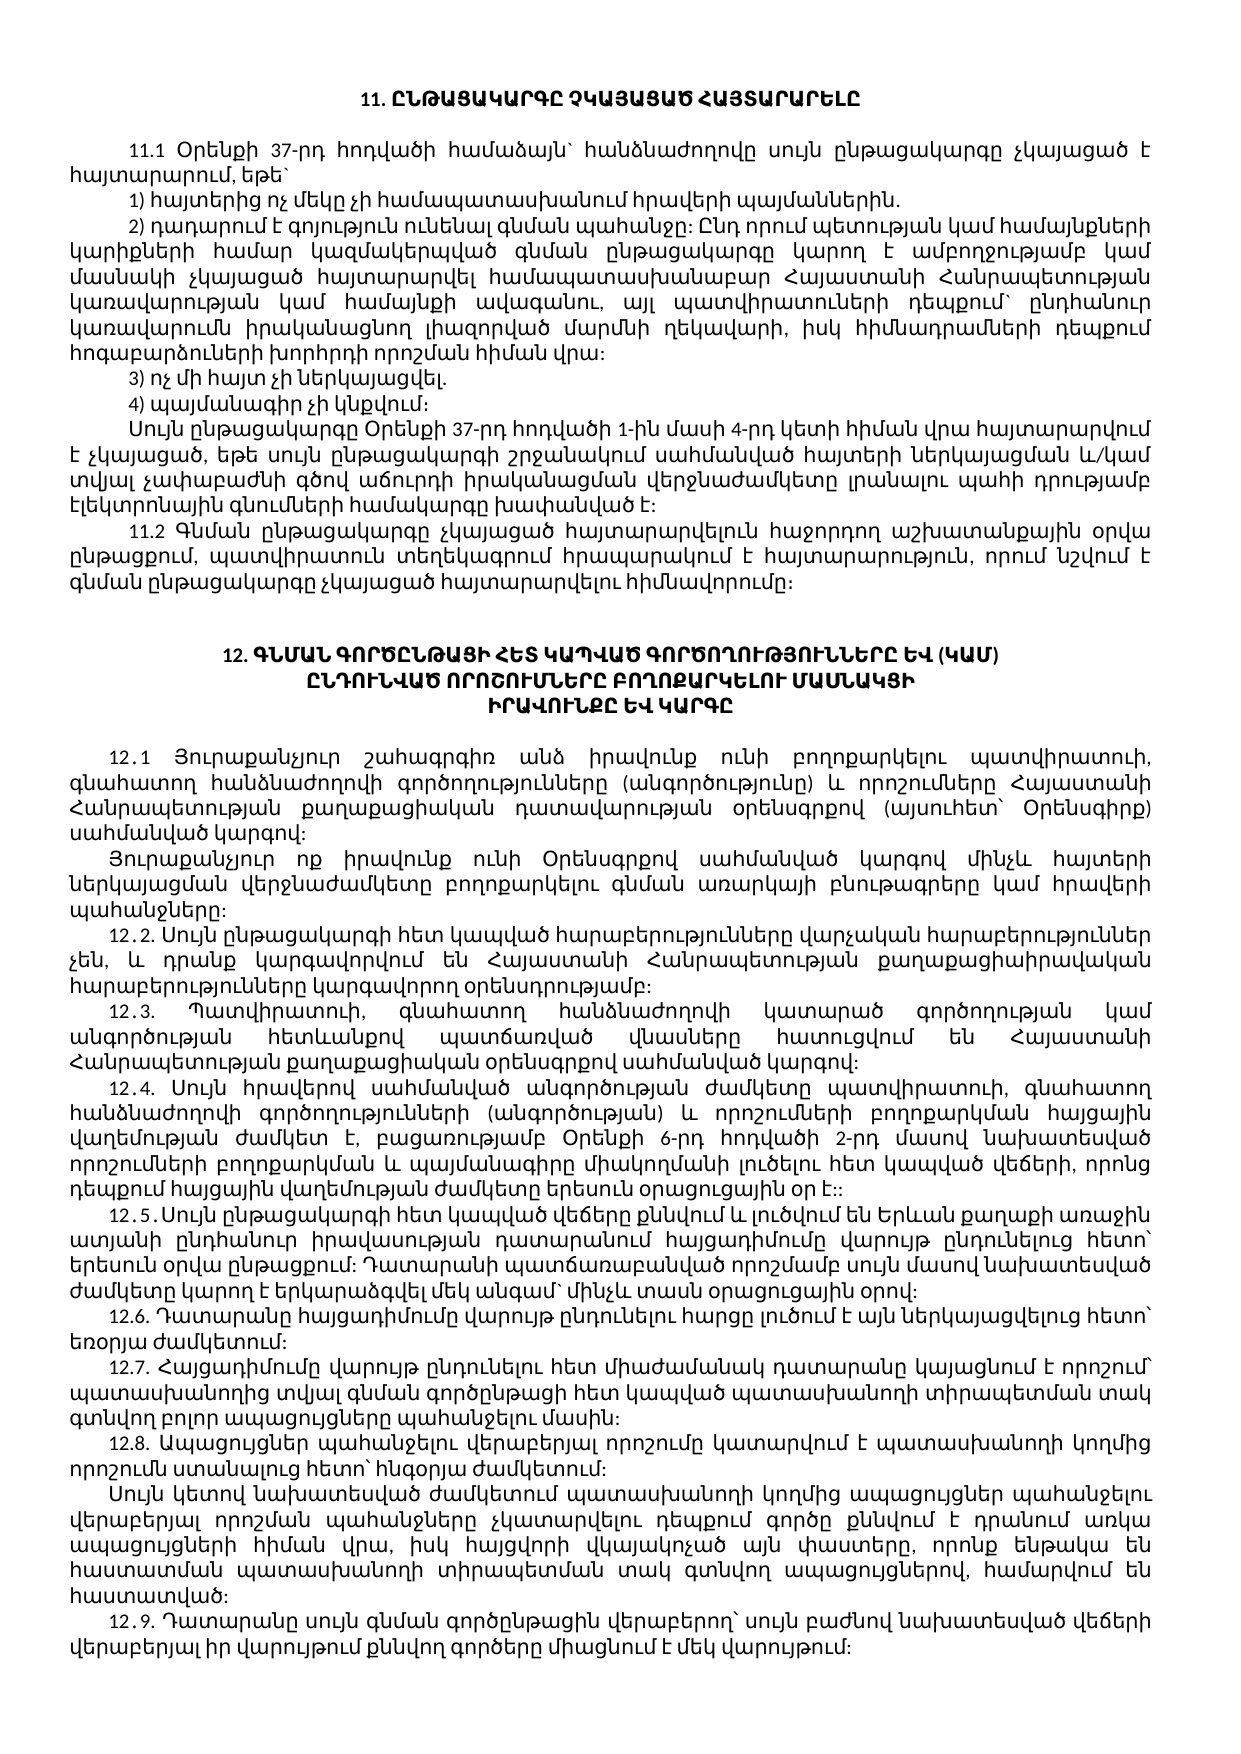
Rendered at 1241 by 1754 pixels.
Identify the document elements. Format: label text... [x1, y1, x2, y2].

text Յուրաքանչյուր ոք իրավունք ունի Օրենսգրքով սահմանված կարգով մինչև հայտերի ներկայացման վերջնաժամկետը բողոքարկելու գնման առարկայի բնութագրերը կամ հրավերի պահանջները: [69, 846, 1152, 922]
text 12․5․Սույն ընթացակարգի հետ կապված վեճերը քննվում և լուծվում են Երևան քաղաքի առաջին ատյանի ընդհանուր իրավասության դատարանում հայցադիմումը վարույթ ընդունելուց հետո՝ երեսուն օրվա ընթացքում: Դատարանի պատճառաբանված որոշմամբ սույն մասով նախատեսված ժամկետը կարող է երկարաձգվել մեկ անգամ` մինչև տասն օրացուցային օրով: [69, 1202, 1152, 1303]
text 3) ոչ մի հայտ չի ներկայացվել. [69, 366, 1152, 391]
text 12.6. Դատարանը հայցադիմումը վարույթ ընդունելու հարցը լուծում է այն ներկայացվելուց հետո՝ եռօրյա ժամկետում: [69, 1303, 1152, 1354]
text 12. ԳՆՄԱՆ ԳՈՐԾԸՆԹԱՑԻ ՀԵՏ ԿԱՊՎԱԾ ԳՈՐԾՈՂՈՒԹՅՈՒՆՆԵՐԸ ԵՎ (ԿԱՄ) [69, 643, 1152, 668]
text 12․3. Պատվիրատուի, գնահատող հանձնաժողովի կատարած գործողության կամ անգործության հետևանքով պատճառված վնասները հատուցվում են Հայաստանի Հանրապետության քաղաքացիական օրենսգրքով սահմանված կարգով: [69, 998, 1152, 1075]
text 11.1 Օրենքի 37-րդ հոդվածի համաձայն` հանձնաժողովը սույն ընթացակարգը չկայացած է հայտարարում, եթե` [69, 137, 1152, 188]
text 2) դադարում է գոյություն ունենալ գնման պահանջը: Ընդ որում պետության կամ համայնքների կարիքների համար կազմակերպված գնման ընթացակարգը կարող է ամբողջությամբ կամ մասնակի չկայացած հայտարարվել համապատասխանաբար Հայաստանի Հանրապետության կառավարության կամ համայնքի ավագանու, այլ պատվիրատուների դեպքում` ընդհանուր կառավարումն իրականացնող լիազորված մարմնի ղեկավարի, իսկ հիմնադրամների դեպքում հոգաբարձուների խորհրդի որոշման հիման վրա: [69, 213, 1152, 366]
text 4) պայմանագիր չի կնքվում։ [69, 391, 1152, 416]
text 12.8. Ապացույցներ պահանջելու վերաբերյալ որոշումը կատարվում է պատասխանողի կողմից որոշումն ստանալուց հետո՝ հնգօրյա ժամկետում: [69, 1431, 1152, 1481]
text 12․9. Դատարանը սույն գնման գործընթացին վերաբերող՝ սույն բաժնով նախատեսված վեճերի վերաբերյալ իր վարույթում քննվող գործերը միացնում է մեկ վարույթում: [69, 1608, 1152, 1659]
text ԸՆԴՈՒՆՎԱԾ ՈՐՈՇՈՒՄՆԵՐԸ ԲՈՂՈՔԱՐԿԵԼՈՒ ՄԱՍՆԱԿՑԻ [69, 668, 1152, 693]
text Սույն ընթացակարգը Օրենքի 37-րդ հոդվածի 1-ին մասի 4-րդ կետի հիման վրա հայտարարվում է չկայացած, եթե սույն ընթացակարգի շրջանակում սահմանված հայտերի ներկայացման և/կամ տվյալ չափաբաժնի գծով աճուրդի իրականացման վերջնաժամկետը լրանալու պահի դրությամբ էլեկտրոնային գնումների համակարգը խափանված է: [69, 416, 1152, 518]
text Սույն կետով նախատեսված ժամկետում պատասխանողի կողմից ապացույցներ պահանջելու վերաբերյալ որոշման պահանջները չկատարվելու դեպքում գործը քննվում է դրանում առկա ապացույցների հիման վրա, իսկ հայցվորի վկայակոչած այն փաստերը, որոնք ենթակա են հաստատման պատասխանողի տիրապետման տակ գտնվող ապացույցներով, համարվում են հաստատված: [69, 1481, 1152, 1608]
text 12․1 Յուրաքանչյուր շահագրգիռ անձ իրավունք ունի բողոքարկելու պատվիրատուի, գնահատող հանձնաժողովի գործողությունները (անգործությունը) և որոշումները Հայաստանի Հանրապետության քաղաքացիական դատավարության օրենսգրքով (այսուհետ՝ Օրենսգիրք) սահմանված կարգով: [69, 744, 1152, 846]
text 12.7. Հայցադիմումը վարույթ ընդունելու հետ միաժամանակ դատարանը կայացնում է որոշում՝ պատասխանողից տվյալ գնման գործընթացի հետ կապված պատասխանողի տիրապետման տակ գտնվող բոլոր ապացույցները պահանջելու մասին: [69, 1354, 1152, 1431]
text 11. ԸՆԹԱՑԱԿԱՐԳԸ ՉԿԱՅԱՑԱԾ ՀԱՅՏԱՐԱՐԵԼԸ [69, 86, 1152, 111]
text 1) հայտերից ոչ մեկը չի համապատասխանում հրավերի պայմաններին. [69, 188, 1152, 213]
text ԻՐԱՎՈՒՆՔԸ ԵՎ ԿԱՐԳԸ [69, 693, 1152, 719]
text 12․4. Սույն հրավերով սահմանված անգործության ժամկետը պատվիրատուի, գնահատող հանձնաժողովի գործողությունների (անգործության) և որոշումների բողոքարկման հայցային վաղեմության ժամկետ է, բացառությամբ Օրենքի 6-րդ հոդվածի 2-րդ մասով նախատեսված որոշումների բողոքարկման և պայմանագիրը միակողմանի լուծելու հետ կապված վեճերի, որոնց դեպքում հայցային վաղեմության ժամկետը երեսուն օրացուցային օր է:: [69, 1075, 1152, 1202]
text 12․2. Սույն ընթացակարգի հետ կապված հարաբերությունները վարչական հարաբերություններ չեն, և դրանք կարգավորվում են Հայաստանի Հանրապետության քաղաքացիաիրավական հարաբերությունները կարգավորող օրենսդրությամբ: [69, 922, 1152, 998]
text 11.2 Գնման ընթացակարգը չկայացած հայտարարվելուն հաջորդող աշխատանքային օրվա ընթացքում, պատվիրատուն տեղեկագրում հրապարակում է հայտարարություն, որում նշվում է գնման ընթացակարգը չկայացած հայտարարվելու հիմնավորումը։ [69, 518, 1152, 594]
